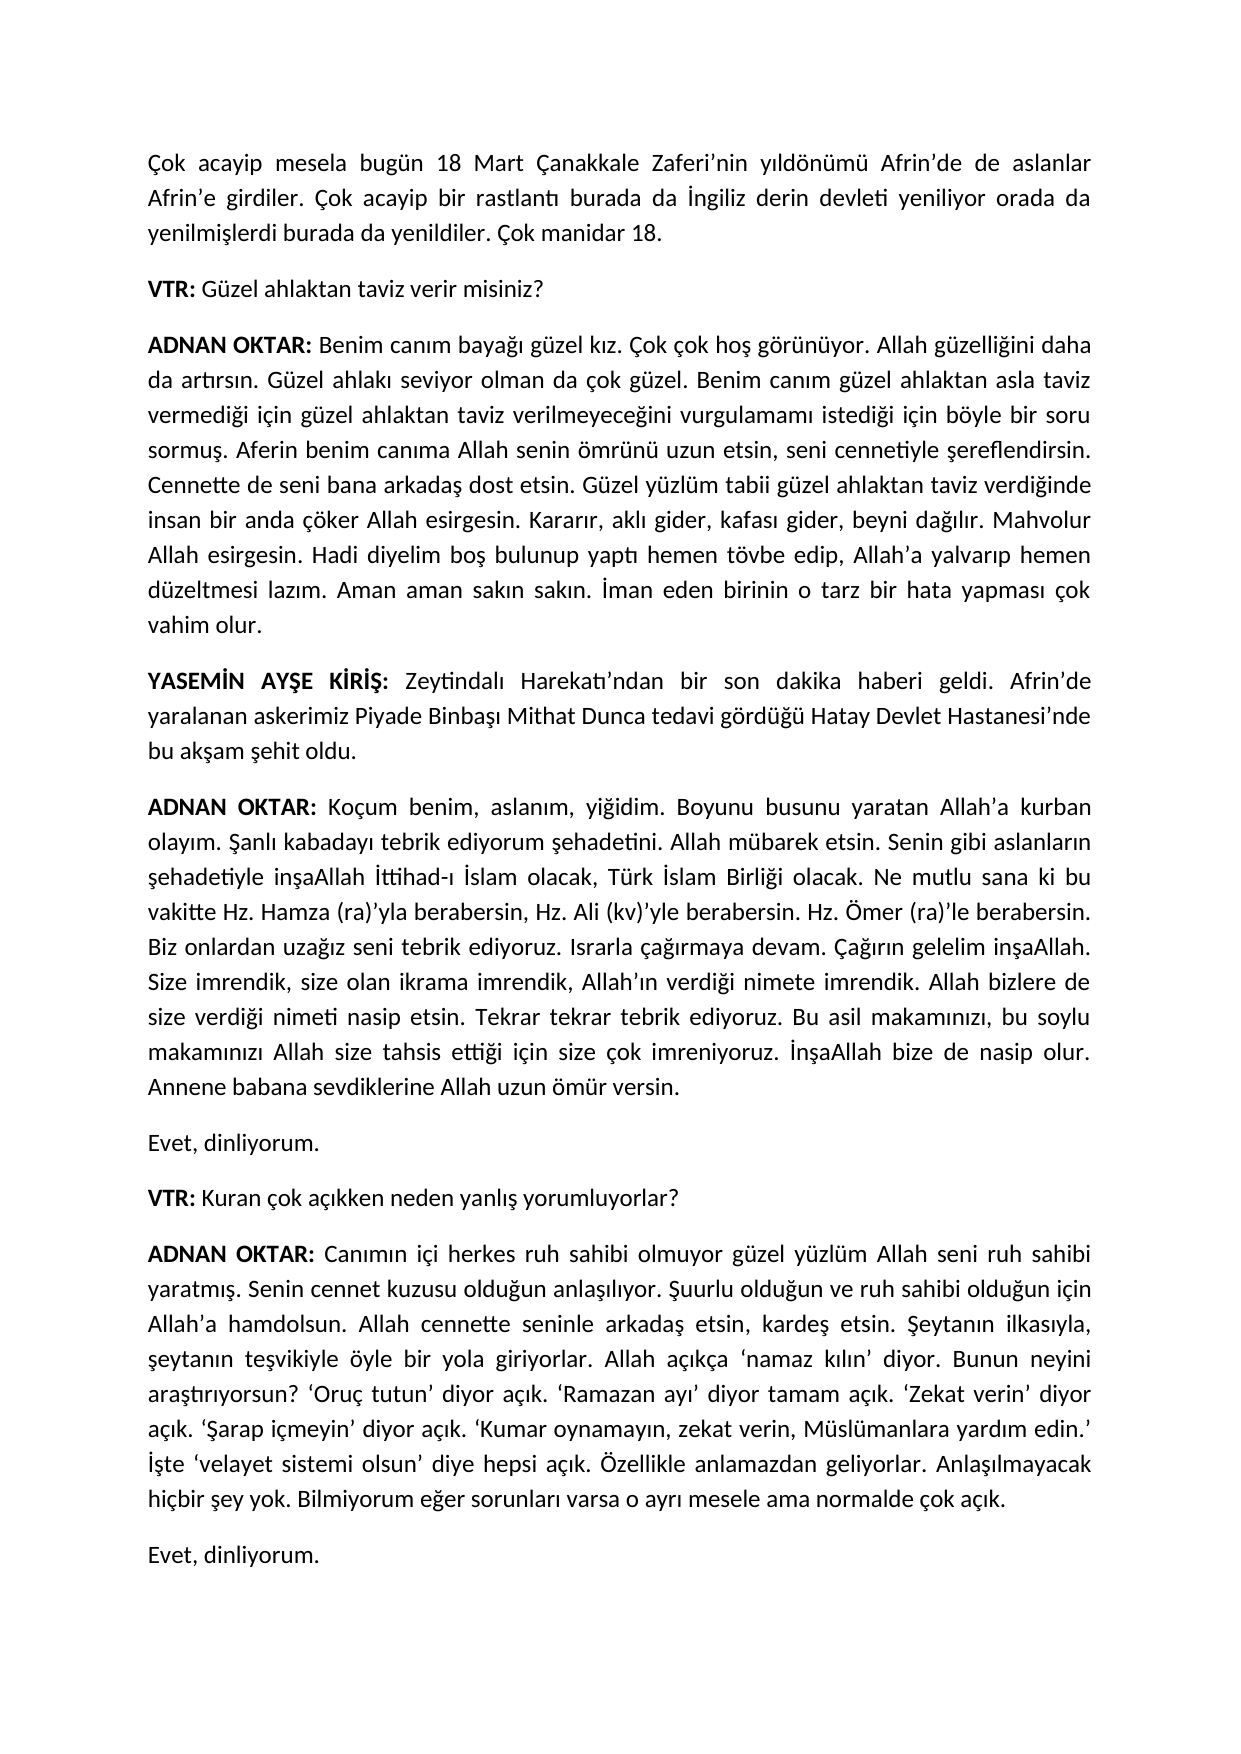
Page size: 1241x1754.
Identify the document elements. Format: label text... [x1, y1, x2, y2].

text Evet, dinliyorum. [148, 1127, 1093, 1157]
text ADNAN OKTAR: Benim canım bayağı güzel kız. Çok çok hoş görünüyor. Allah güzelliğini daha da artırsın. Güzel ahlakı seviyor olman da çok güzel. Benim canım güzel ahlaktan asla taviz vermediği için güzel ahlaktan taviz verilmeyeceğini vurgulamamı istediği için böyle bir soru sormuş. Aferin benim canıma Allah senin ömrünü uzun etsin, seni cennetiyle şereflendirsin. Cennette de seni bana arkadaş dost etsin. Güzel yüzlüm tabii güzel ahlaktan taviz verdiğinde insan bir anda çöker Allah esirgesin. Kararır, aklı gider, kafası gider, beyni dağılır. Mahvolur Allah esirgesin. Hadi diyelim boş bulunup yaptı hemen tövbe edip, Allah’a yalvarıp hemen düzeltmesi lazım. Aman aman sakın sakın. İman eden birinin o tarz bir hata yapması çok vahim olur. [148, 329, 1093, 640]
text VTR: Güzel ahlaktan taviz verir misiniz? [148, 273, 1093, 304]
text Evet, dinliyorum. [148, 1539, 1093, 1570]
text ADNAN OKTAR: Canımın içi herkes ruh sahibi olmuyor güzel yüzlüm Allah seni ruh sahibi yaratmış. Senin cennet kuzusu olduğun anlaşılıyor. Şuurlu olduğun ve ruh sahibi olduğun için Allah’a hamdolsun. Allah cennette seninle arkadaş etsin, kardeş etsin. Şeytanın ilkasıyla, şeytanın teşvikiyle öyle bir yola giriyorlar. Allah açıkça ‘namaz kılın’ diyor. Bunun neyini araştırıyorsun? ‘Oruç tutun’ diyor açık. ‘Ramazan ayı’ diyor tamam açık. ‘Zekat verin’ diyor açık. ‘Şarap içmeyin’ diyor açık. ‘Kumar oynamayın, zekat verin, Müslümanlara yardım edin.’ İşte ‘velayet sistemi olsun’ diye hepsi açık. Özellikle anlamazdan geliyorlar. Anlaşılmayacak hiçbir şey yok. Bilmiyorum eğer sorunları varsa o ayrı mesele ama normalde çok açık. [148, 1238, 1093, 1514]
text YASEMİN AYŞE KİRİŞ: Zeytindalı Harekatı’ndan bir son dakika haberi geldi. Afrin’de yaralanan askerimiz Piyade Binbaşı Mithat Dunca tedavi gördüğü Hatay Devlet Hastanesi’nde bu akşam şehit oldu. [148, 665, 1093, 766]
text ADNAN OKTAR: Koçum benim, aslanım, yiğidim. Boyunu busunu yaratan Allah’a kurban olayım. Şanlı kabadayı tebrik ediyorum şehadetini. Allah mübarek etsin. Senin gibi aslanların şehadetiyle inşaAllah İttihad-ı İslam olacak, Türk İslam Birliği olacak. Ne mutlu sana ki bu vakitte Hz. Hamza (ra)’yla berabersin, Hz. Ali (kv)’yle berabersin. Hz. Ömer (ra)’le berabersin. Biz onlardan uzağız seni tebrik ediyoruz. Israrla çağırmaya devam. Çağırın gelelim inşaAllah. Size imrendik, size olan ikrama imrendik, Allah’ın verdiği nimete imrendik. Allah bizlere de size verdiği nimeti nasip etsin. Tekrar tekrar tebrik ediyoruz. Bu asil makamınızı, bu soylu makamınızı Allah size tahsis ettiği için size çok imreniyoruz. İnşaAllah bize de nasip olur. Annene babana sevdiklerine Allah uzun ömür versin. [148, 791, 1093, 1101]
text VTR: Kuran çok açıkken neden yanlış yorumluyorlar? [148, 1183, 1093, 1213]
text Çok acayip mesela bugün 18 Mart Çanakkale Zaferi’nin yıldönümü Afrin’de de aslanlar Afrin’e girdiler. Çok acayip bir rastlantı burada da İngiliz derin devleti yeniliyor orada da yenilmişlerdi burada da yenildiler. Çok manidar 18. [148, 148, 1093, 248]
